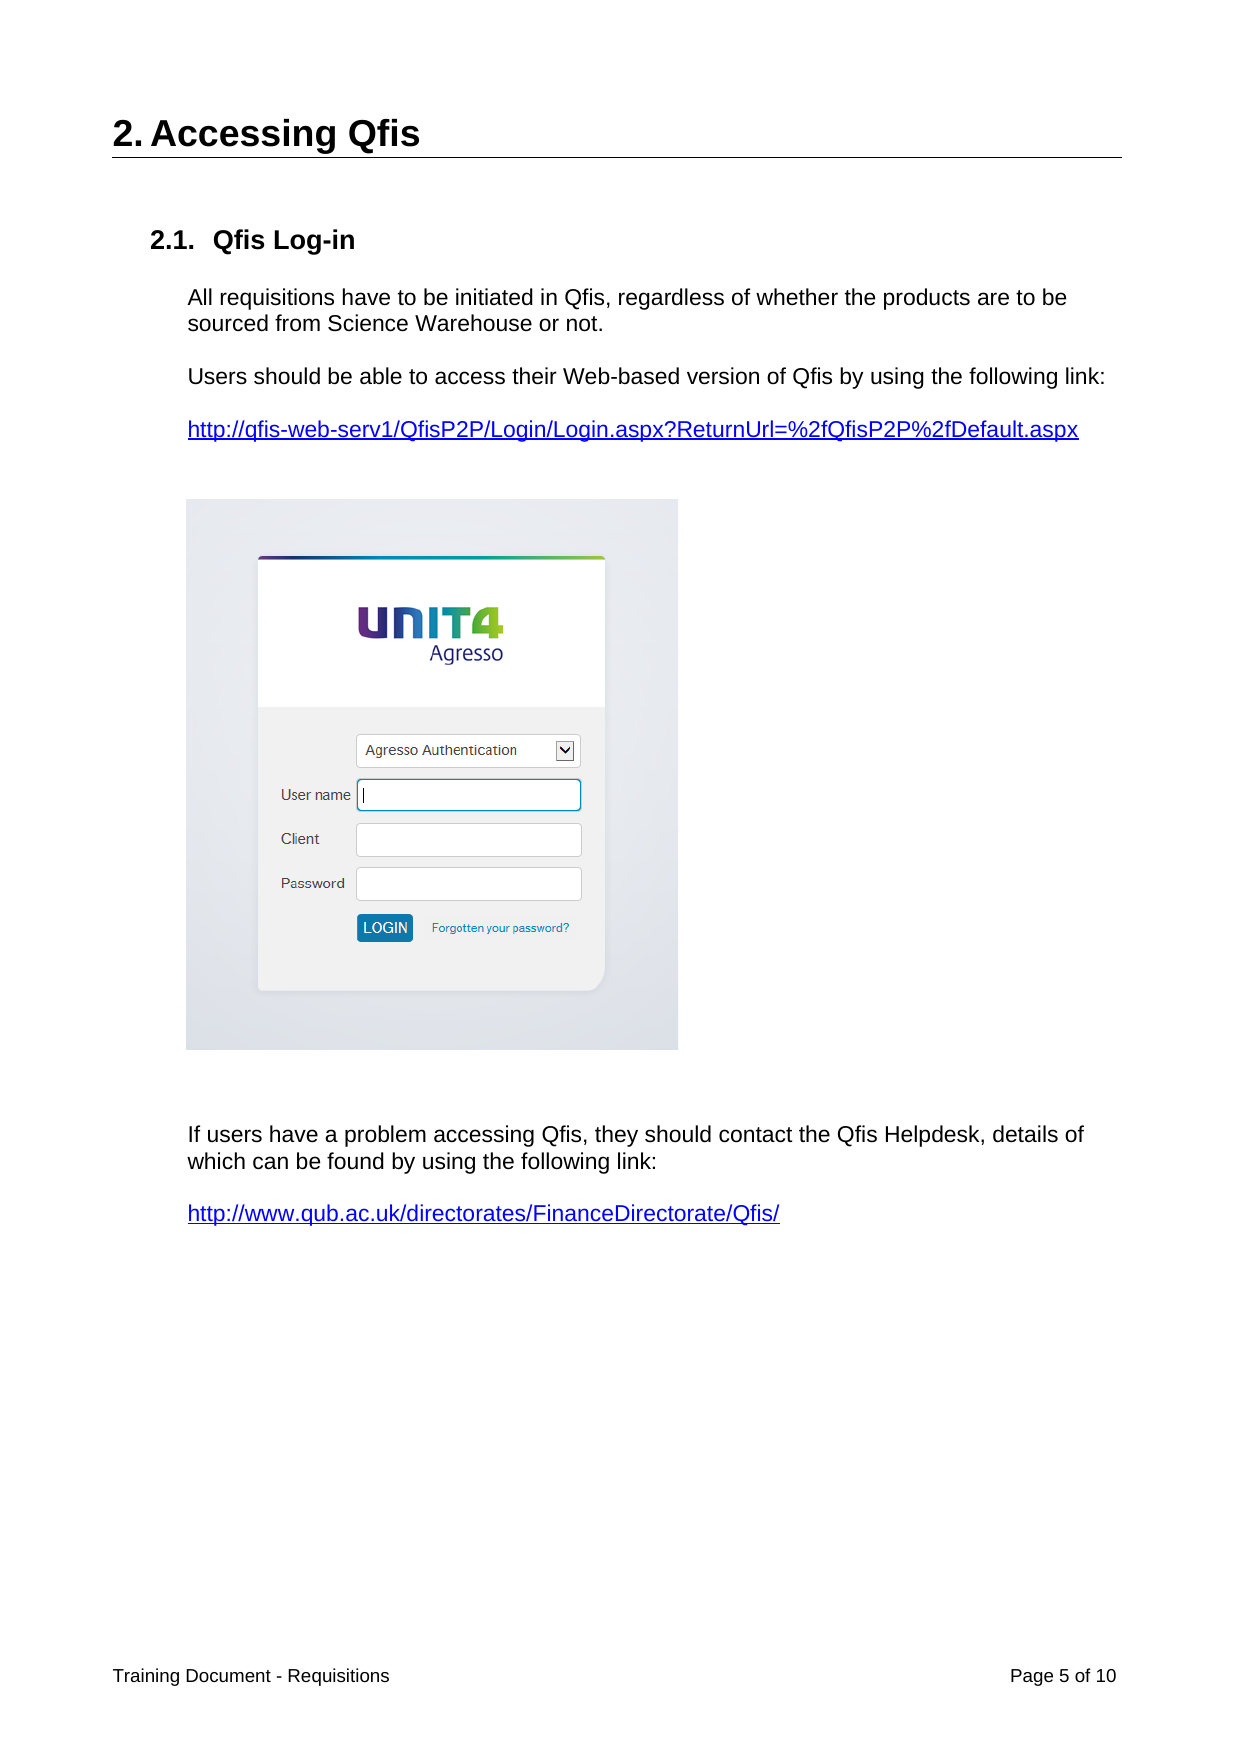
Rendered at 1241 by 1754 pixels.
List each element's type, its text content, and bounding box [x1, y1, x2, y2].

text Users should be able to access their Web-based version of Qfis by using the following link: [187, 363, 1122, 389]
subtitle Qfis Log-in [150, 224, 1122, 255]
subtitle Accessing Qfis [112, 111, 1122, 157]
text If users have a problem accessing Qfis, they should contact the Qfis Helpdesk, details of which can be found by using the following link: [187, 1121, 1122, 1174]
text http://qfis-web-serv1/QfisP2P/Login/Login.aspx?ReturnUrl=%2fQfisP2P%2fDefault.aspx [187, 416, 1122, 442]
text All requisitions have to be initiated in Qfis, regardless of whether the products are to be sourced from Science Warehouse or not. [187, 284, 1122, 336]
text http://www.qub.ac.uk/directorates/FinanceDirectorate/Qfis/ [187, 1200, 1122, 1227]
picture [186, 499, 679, 1050]
